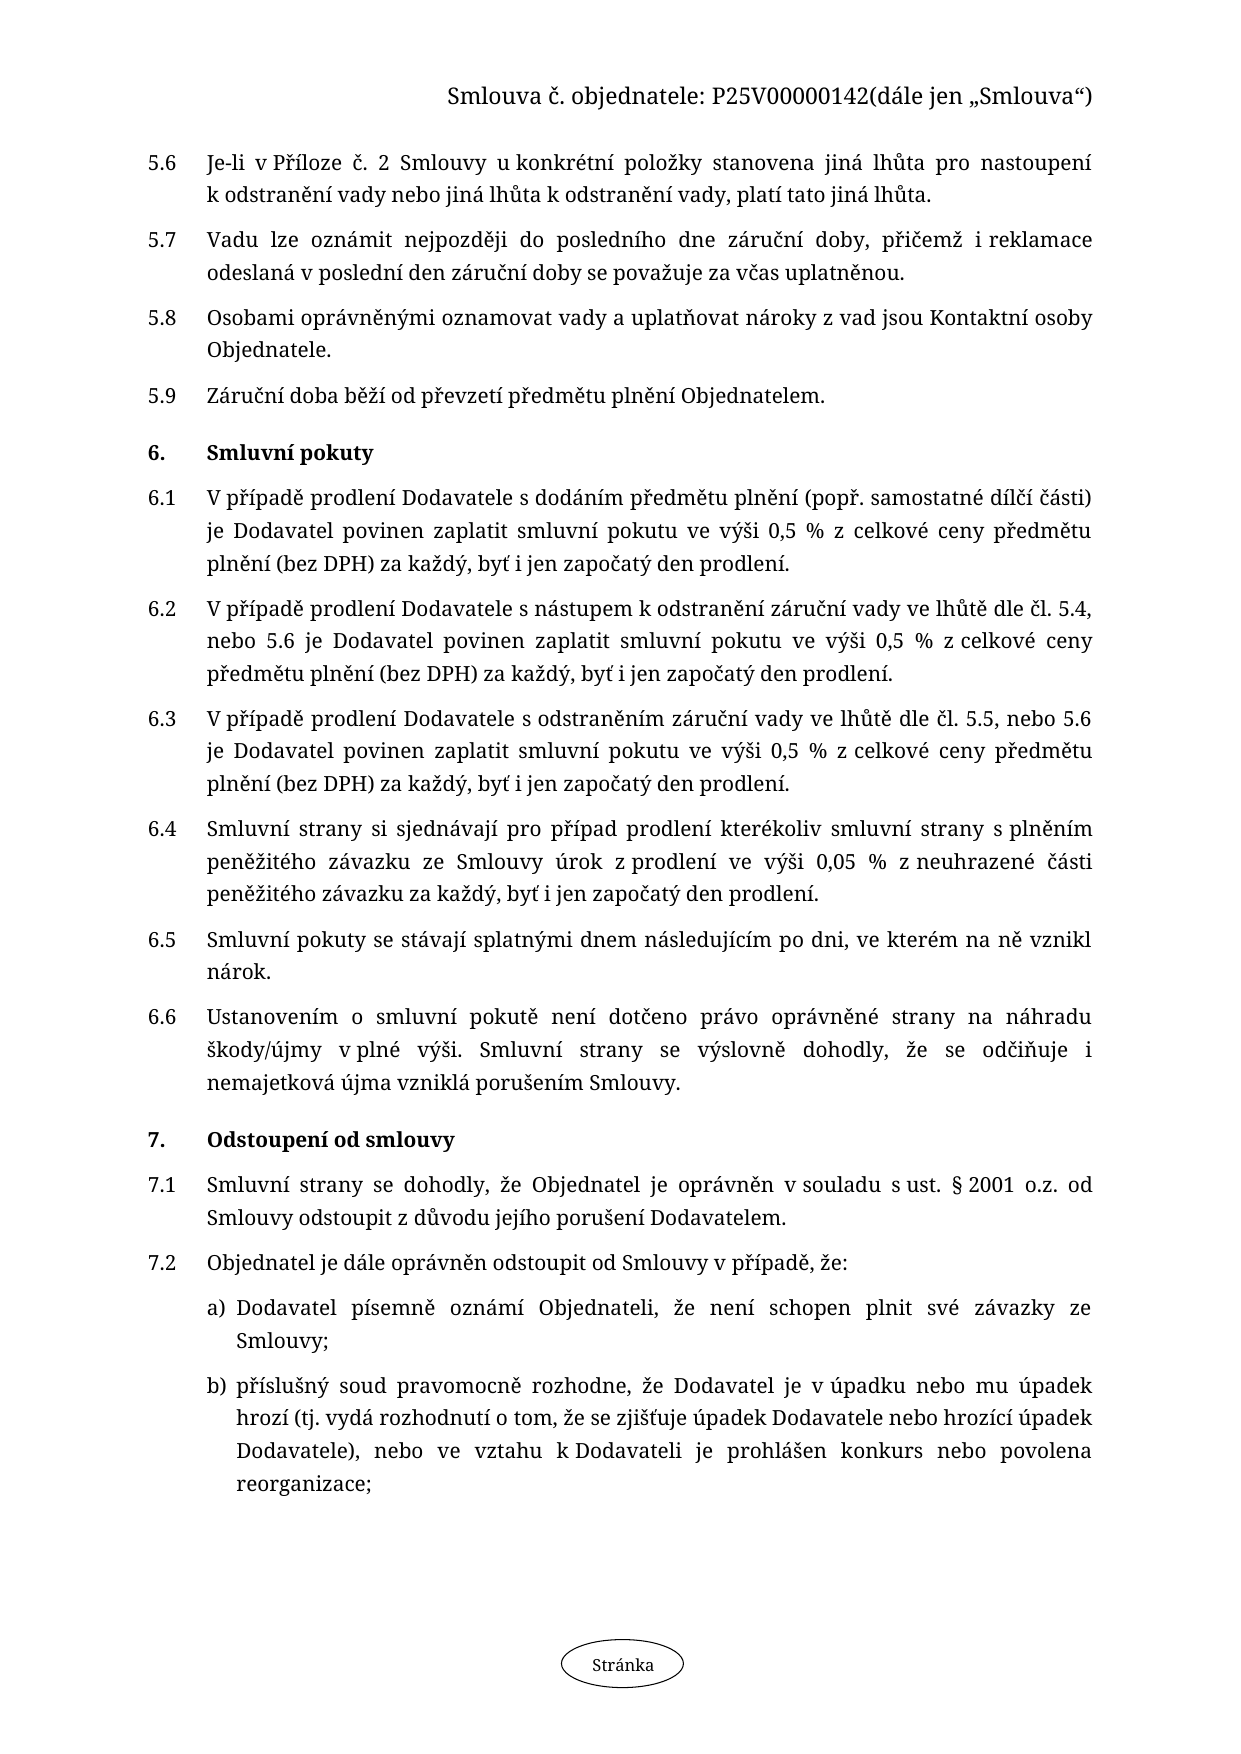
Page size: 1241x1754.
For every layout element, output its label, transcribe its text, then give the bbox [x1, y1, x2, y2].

list Vadu lze oznámit nejpozději do posledního dne záruční doby, přičemž i reklamace odeslaná v poslední den záruční doby se považuje za včas uplatněnou. [148, 225, 1093, 286]
list Odstoupení od smlouvy [148, 1125, 1093, 1154]
list Smluvní pokuty se stávají splatnými dnem následujícím po dni, ve kterém na ně vznikl nárok. [148, 925, 1093, 986]
list V případě prodlení Dodavatele s nástupem k odstranění záruční vady ve lhůtě dle čl. 5.4, nebo 5.6 je Dodavatel povinen zaplatit smluvní pokutu ve výši 0,5 % z celkové ceny předmětu plnění (bez DPH) za každý, byť i jen započatý den prodlení. [148, 594, 1093, 687]
list Ustanovením o smluvní pokutě není dotčeno právo oprávněné strany na náhradu škody/újmy v plné výši. Smluvní strany se výslovně dohodly, že se odčiňuje i nemajetková újma vzniklá porušením Smlouvy. [148, 1002, 1093, 1096]
list Záruční doba běží od převzetí předmětu plnění Objednatelem. [148, 381, 1093, 409]
list Smluvní strany si sjednávají pro případ prodlení kterékoliv smluvní strany s plněním peněžitého závazku ze Smlouvy úrok z prodlení ve výši 0,05 % z neuhrazené části peněžitého závazku za každý, byť i jen započatý den prodlení. [148, 814, 1093, 908]
list Osobami oprávněnými oznamovat vady a uplatňovat nároky z vad jsou Kontaktní osoby Objednatele. [148, 303, 1093, 364]
list V případě prodlení Dodavatele s odstraněním záruční vady ve lhůtě dle čl. 5.5, nebo 5.6 je Dodavatel povinen zaplatit smluvní pokutu ve výši 0,5 % z celkové ceny předmětu plnění (bez DPH) za každý, byť i jen započatý den prodlení. [148, 704, 1093, 798]
list Objednatel je dále oprávněn odstoupit od Smlouvy v případě, že: [148, 1248, 1093, 1276]
list Smluvní pokuty [148, 438, 1093, 467]
list Smluvní strany se dohodly, že Objednatel je oprávněn v souladu s ust. § 2001 o.z. od Smlouvy odstoupit z důvodu jejího porušení Dodavatelem. [148, 1170, 1093, 1231]
list Je-li v Příloze č. 2 Smlouvy u konkrétní položky stanovena jiná lhůta pro nastoupení k odstranění vady nebo jiná lhůta k odstranění vady, platí tato jiná lhůta. [148, 148, 1093, 209]
list příslušný soud pravomocně rozhodne, že Dodavatel je v úpadku nebo mu úpadek hrozí (tj. vydá rozhodnutí o tom, že se zjišťuje úpadek Dodavatele nebo hrozící úpadek Dodavatele), nebo ve vztahu k Dodavateli je prohlášen konkurs nebo povolena reorganizace; [207, 1371, 1093, 1497]
list Dodavatel písemně oznámí Objednateli, že není schopen plnit své závazky ze Smlouvy; [207, 1293, 1093, 1354]
list V případě prodlení Dodavatele s dodáním předmětu plnění (popř. samostatné dílčí části) je Dodavatel povinen zaplatit smluvní pokutu ve výši 0,5 % z celkové ceny předmětu plnění (bez DPH) za každý, byť i jen započatý den prodlení. [148, 483, 1093, 577]
